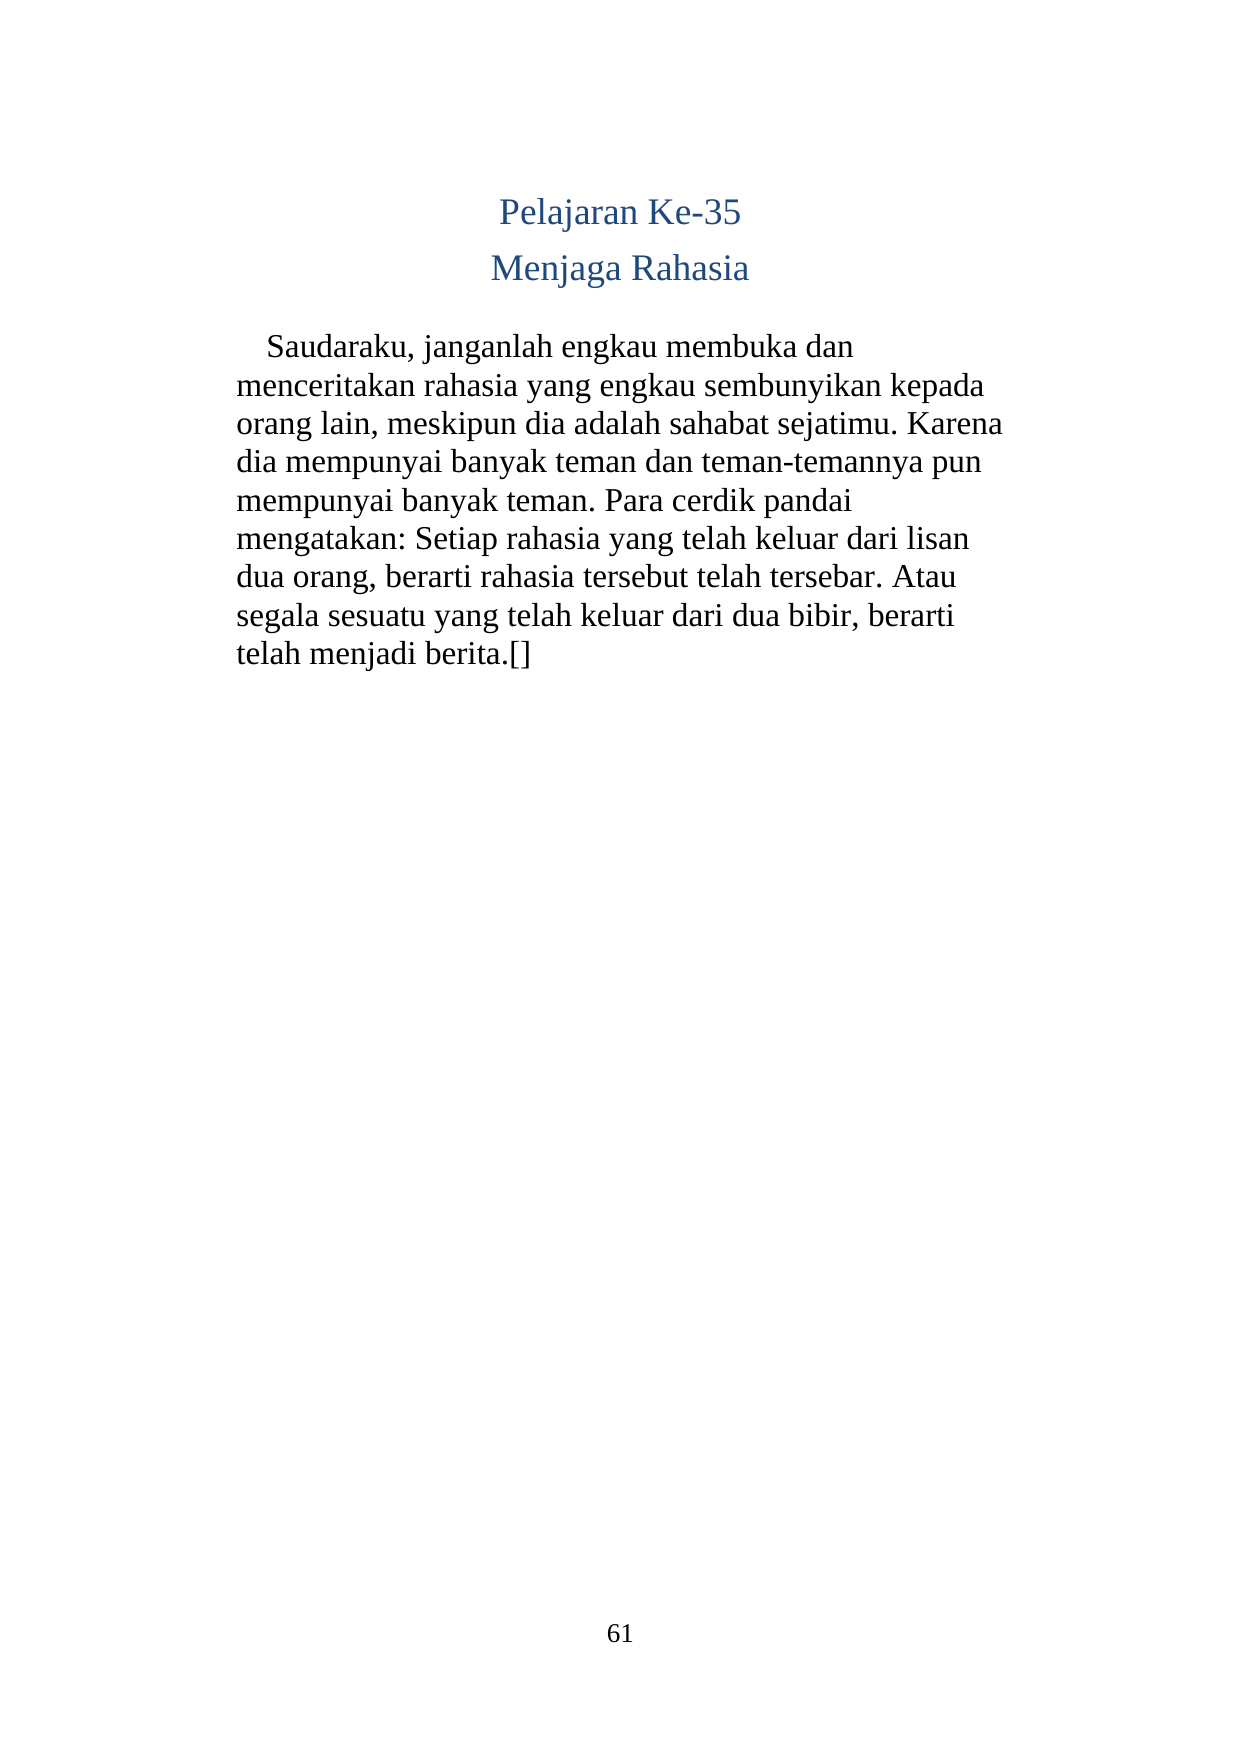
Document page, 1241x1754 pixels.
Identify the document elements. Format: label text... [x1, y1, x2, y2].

text Saudaraku, janganlah engkau membuka dan menceritakan rahasia yang engkau sembunyikan kepada orang lain, meskipun dia adalah sahabat sejatimu. Karena dia mempunyai banyak teman dan teman-temannya pun mempunyai banyak teman. Para cerdik pandai mengatakan: Setiap rahasia yang telah keluar dari lisan dua orang, berarti rahasia tersebut telah tersebar. Atau segala sesuatu yang telah keluar dari dua bibir, berarti telah menjadi berita.[] [236, 327, 1004, 672]
subtitle Pelajaran Ke-35 [236, 190, 1004, 233]
subtitle Menjaga Rahasia [236, 245, 1004, 288]
